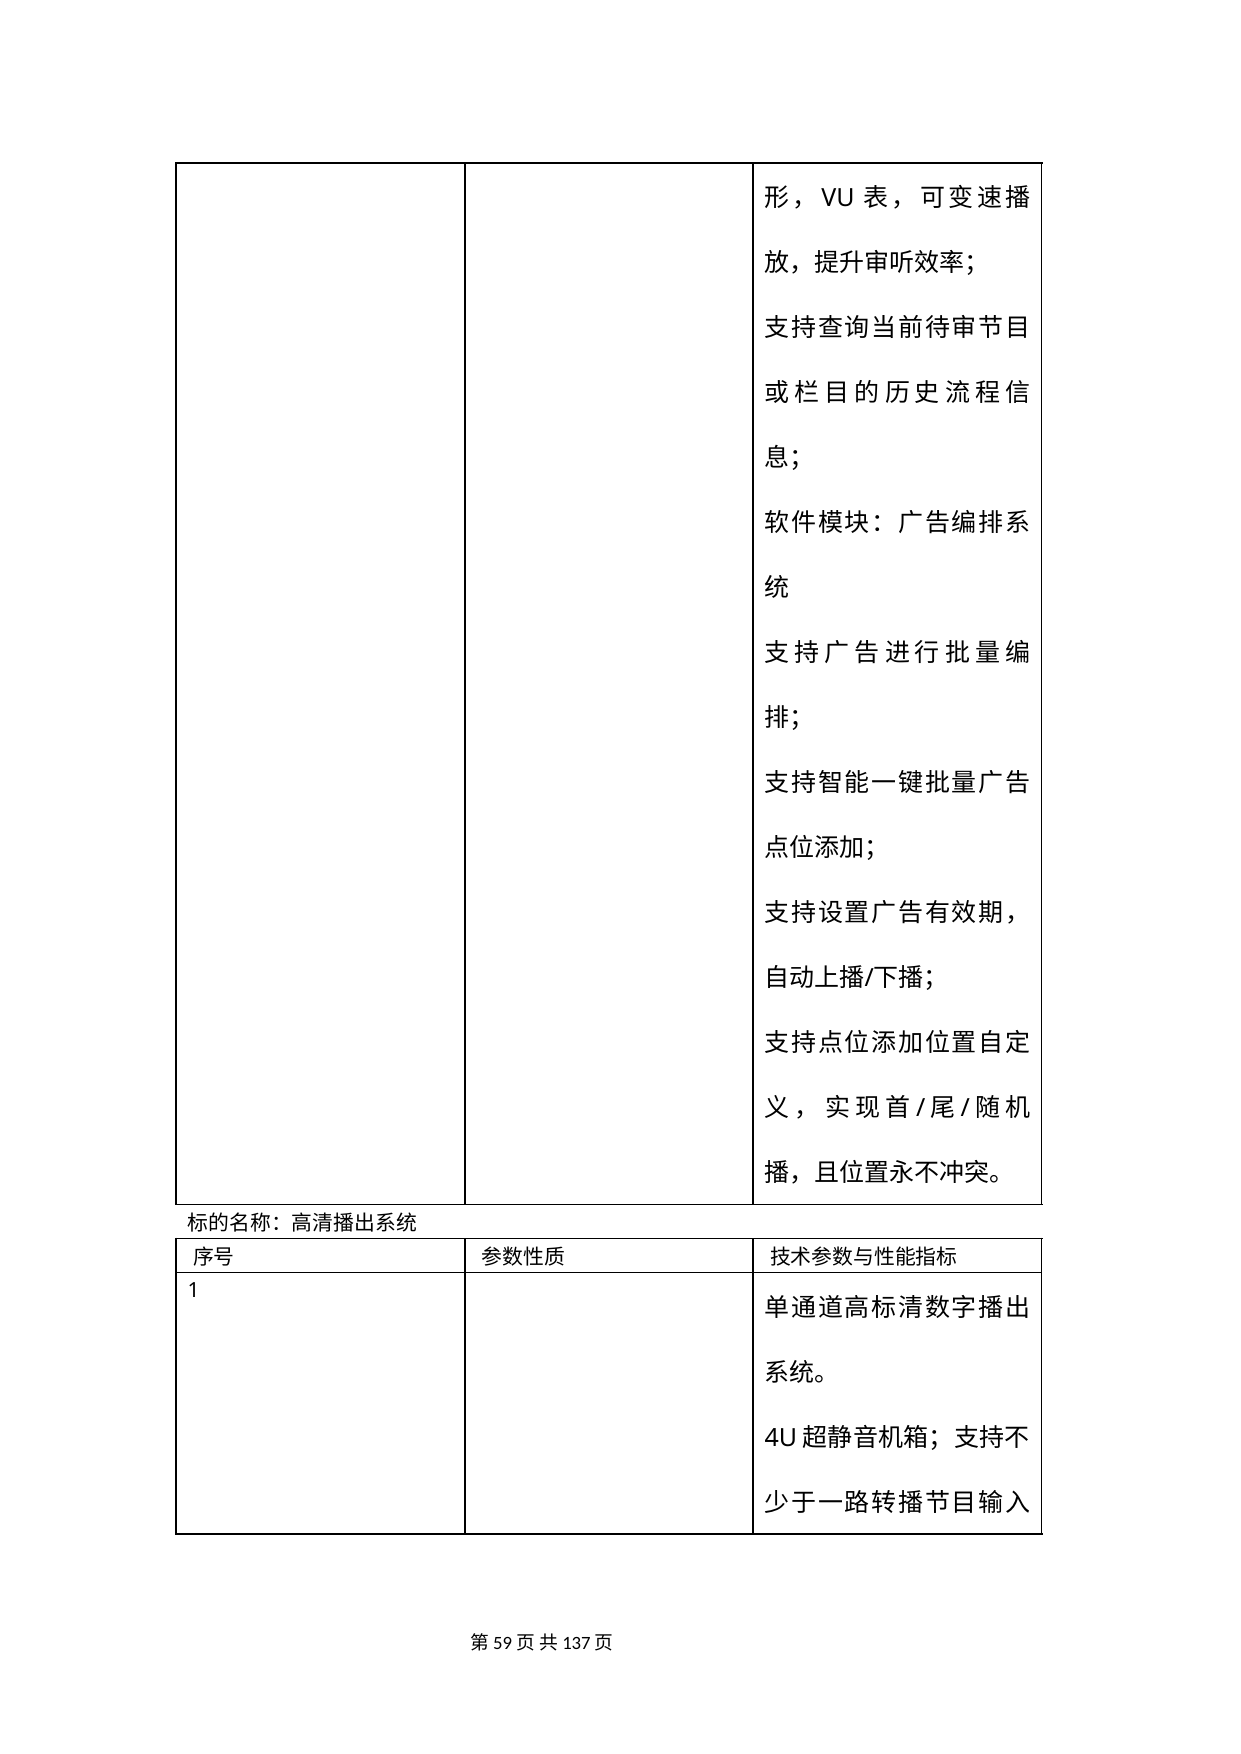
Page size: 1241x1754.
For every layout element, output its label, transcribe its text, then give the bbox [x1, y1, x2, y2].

table_cell 1 [177, 1273, 464, 1533]
table_cell [466, 164, 752, 1203]
table_cell [466, 1273, 752, 1533]
table_header 参数性质 [466, 1239, 752, 1272]
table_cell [754, 1273, 1041, 1533]
text 标的名称：高清播出系统 [187, 1205, 1053, 1238]
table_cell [754, 164, 1041, 1203]
table_header 技术参数与性能指标 [754, 1239, 1041, 1272]
table_header 序号 [177, 1239, 464, 1272]
table_cell 1 [177, 164, 464, 1203]
